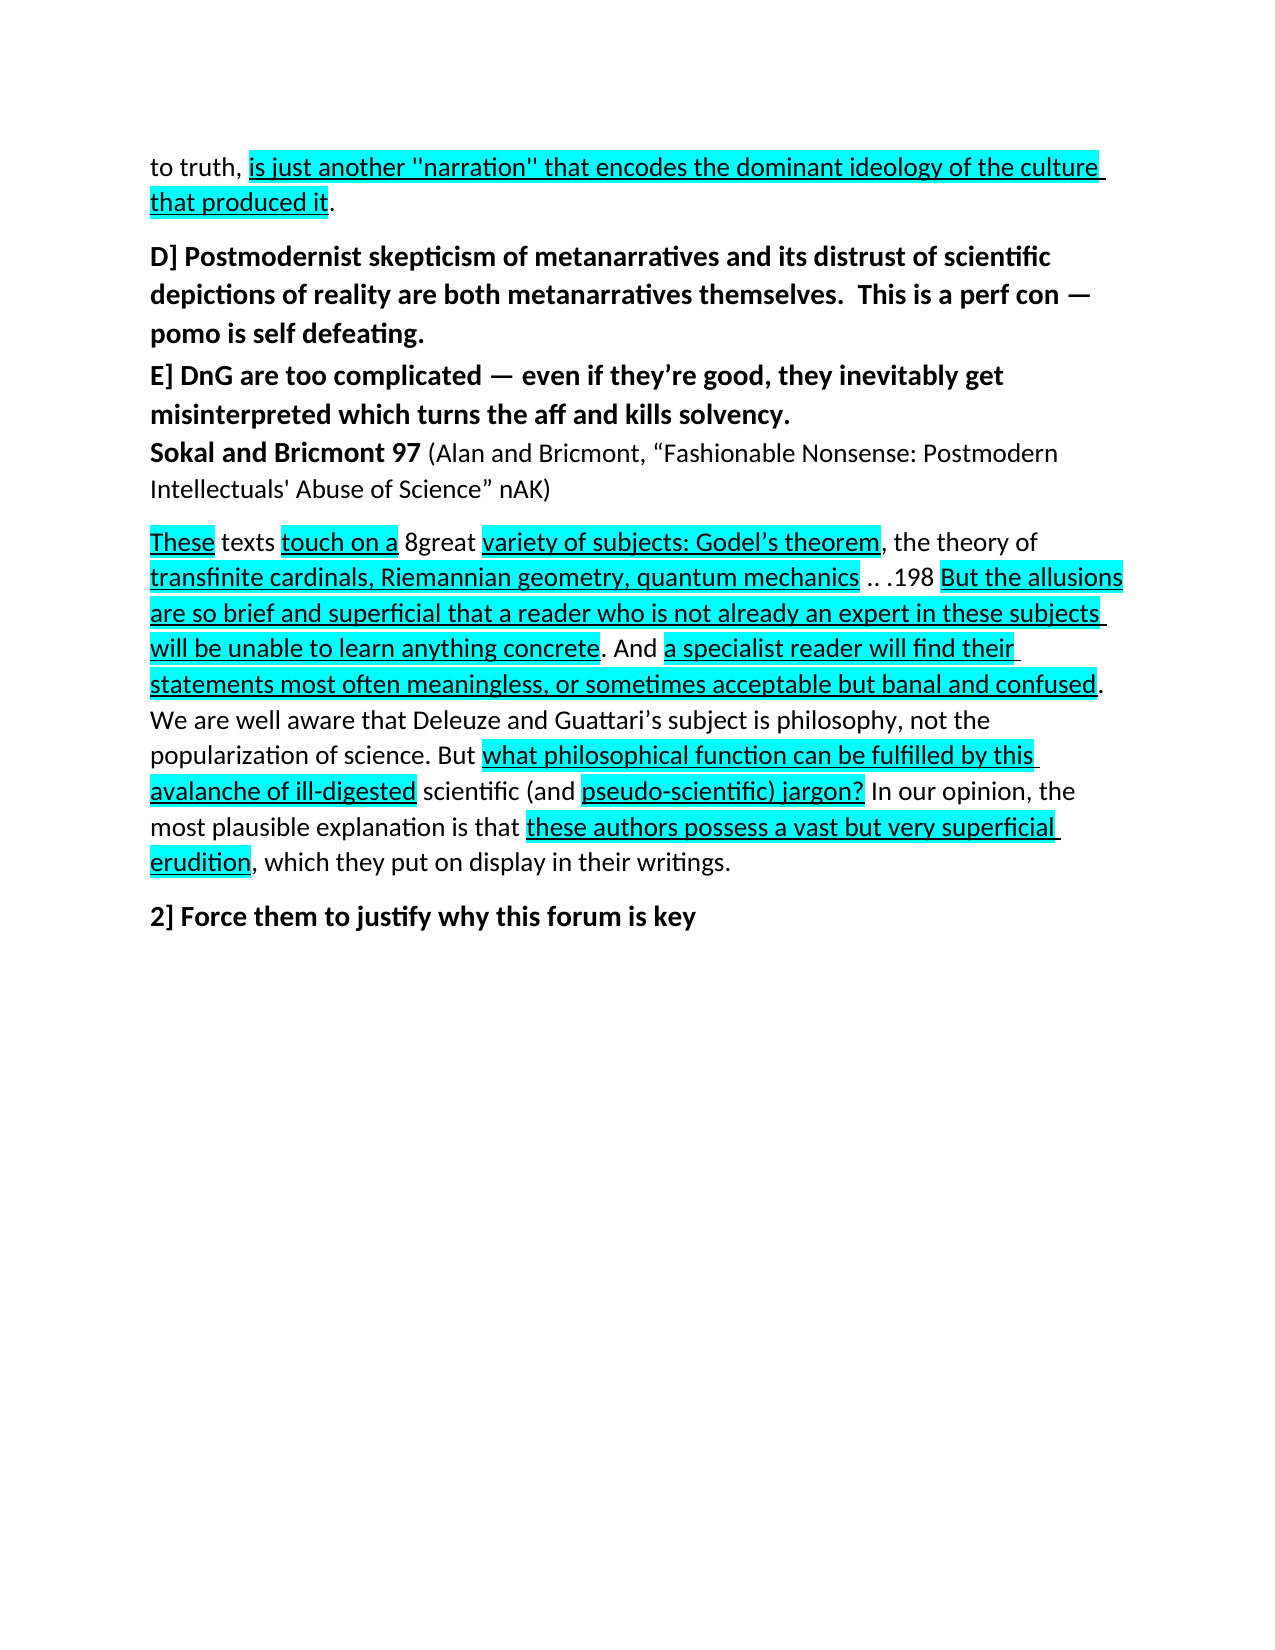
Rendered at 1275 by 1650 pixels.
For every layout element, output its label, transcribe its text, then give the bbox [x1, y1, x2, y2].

subtitle D] Postmodernist skepticism of metanarratives and its distrust of scientific depictions of reality are both metanarratives themselves. This is a perf con — pomo is self defeating. [150, 238, 1125, 350]
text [150, 150, 1125, 219]
text These texts touch on a 8great variety of subjects: Godel’s theorem, the theory of transfinite cardinals, Riemannian geometry, quantum mechanics .. .198 But the allusions are so brief and superficial that a reader who is not already an expert in these subjects will be unable to learn anything concrete. And a specialist reader will find their statements most often meaningless, or sometimes acceptable but banal and confused. We are well aware that Deleuze and Guattari’s subject is philosophy, not the popularization of science. But what philosophical function can be fulfilled by this avalanche of ill-digested scientific (and pseudo-scientific) jargon? In our opinion, the most plausible explanation is that these authors possess a vast but very superficial erudition, which they put on display in their writings. [150, 525, 1125, 878]
subtitle 2] Force them to justify why this forum is key [150, 898, 1125, 933]
subtitle E] DnG are too complicated — even if they’re good, they inevitably get misinterpreted which turns the aff and kills solvency. [150, 357, 1125, 431]
text Sokal and Bricmont 97 (Alan and Bricmont, “Fashionable Nonsense: Postmodern Intellectuals' Abuse of Science” nAK) [150, 434, 1125, 506]
